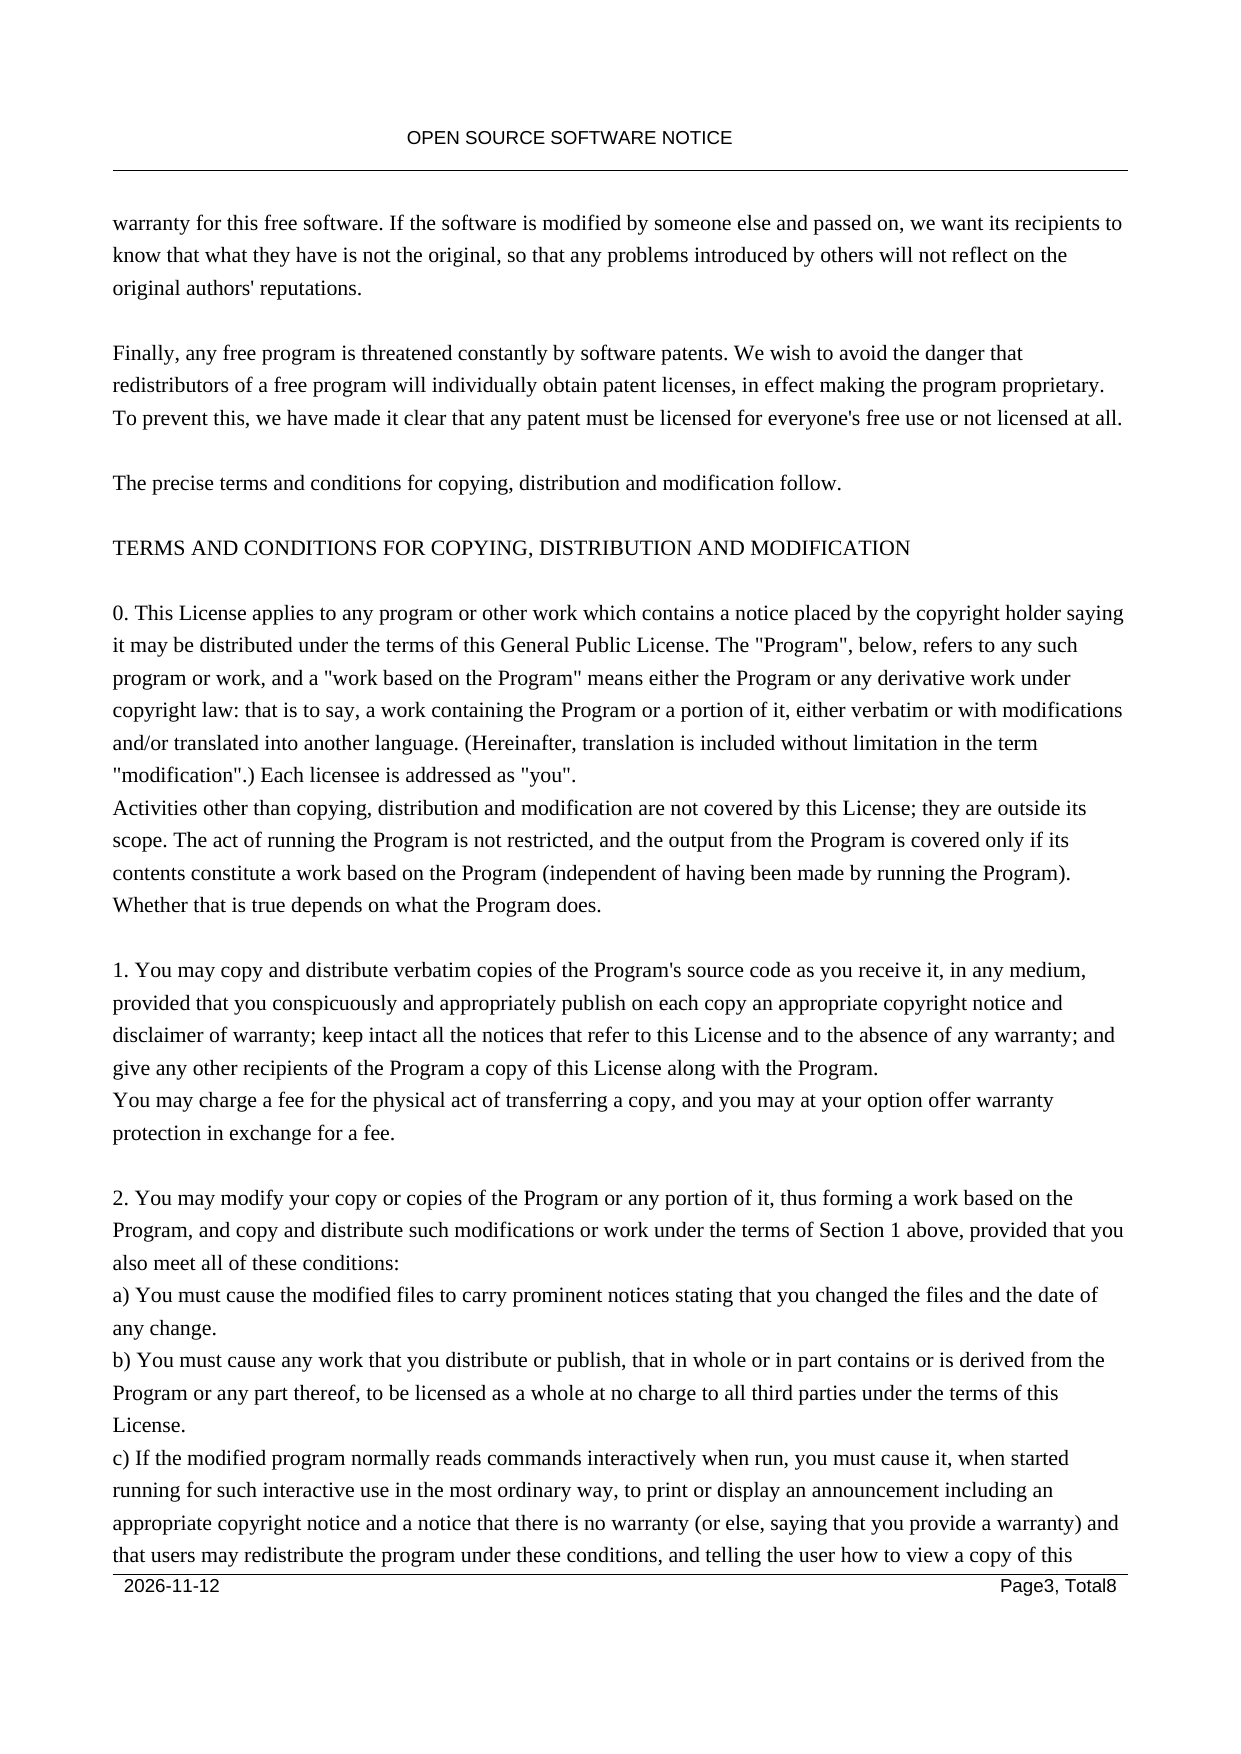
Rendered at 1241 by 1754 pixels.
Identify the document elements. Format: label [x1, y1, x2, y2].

text [112, 206, 1128, 1571]
